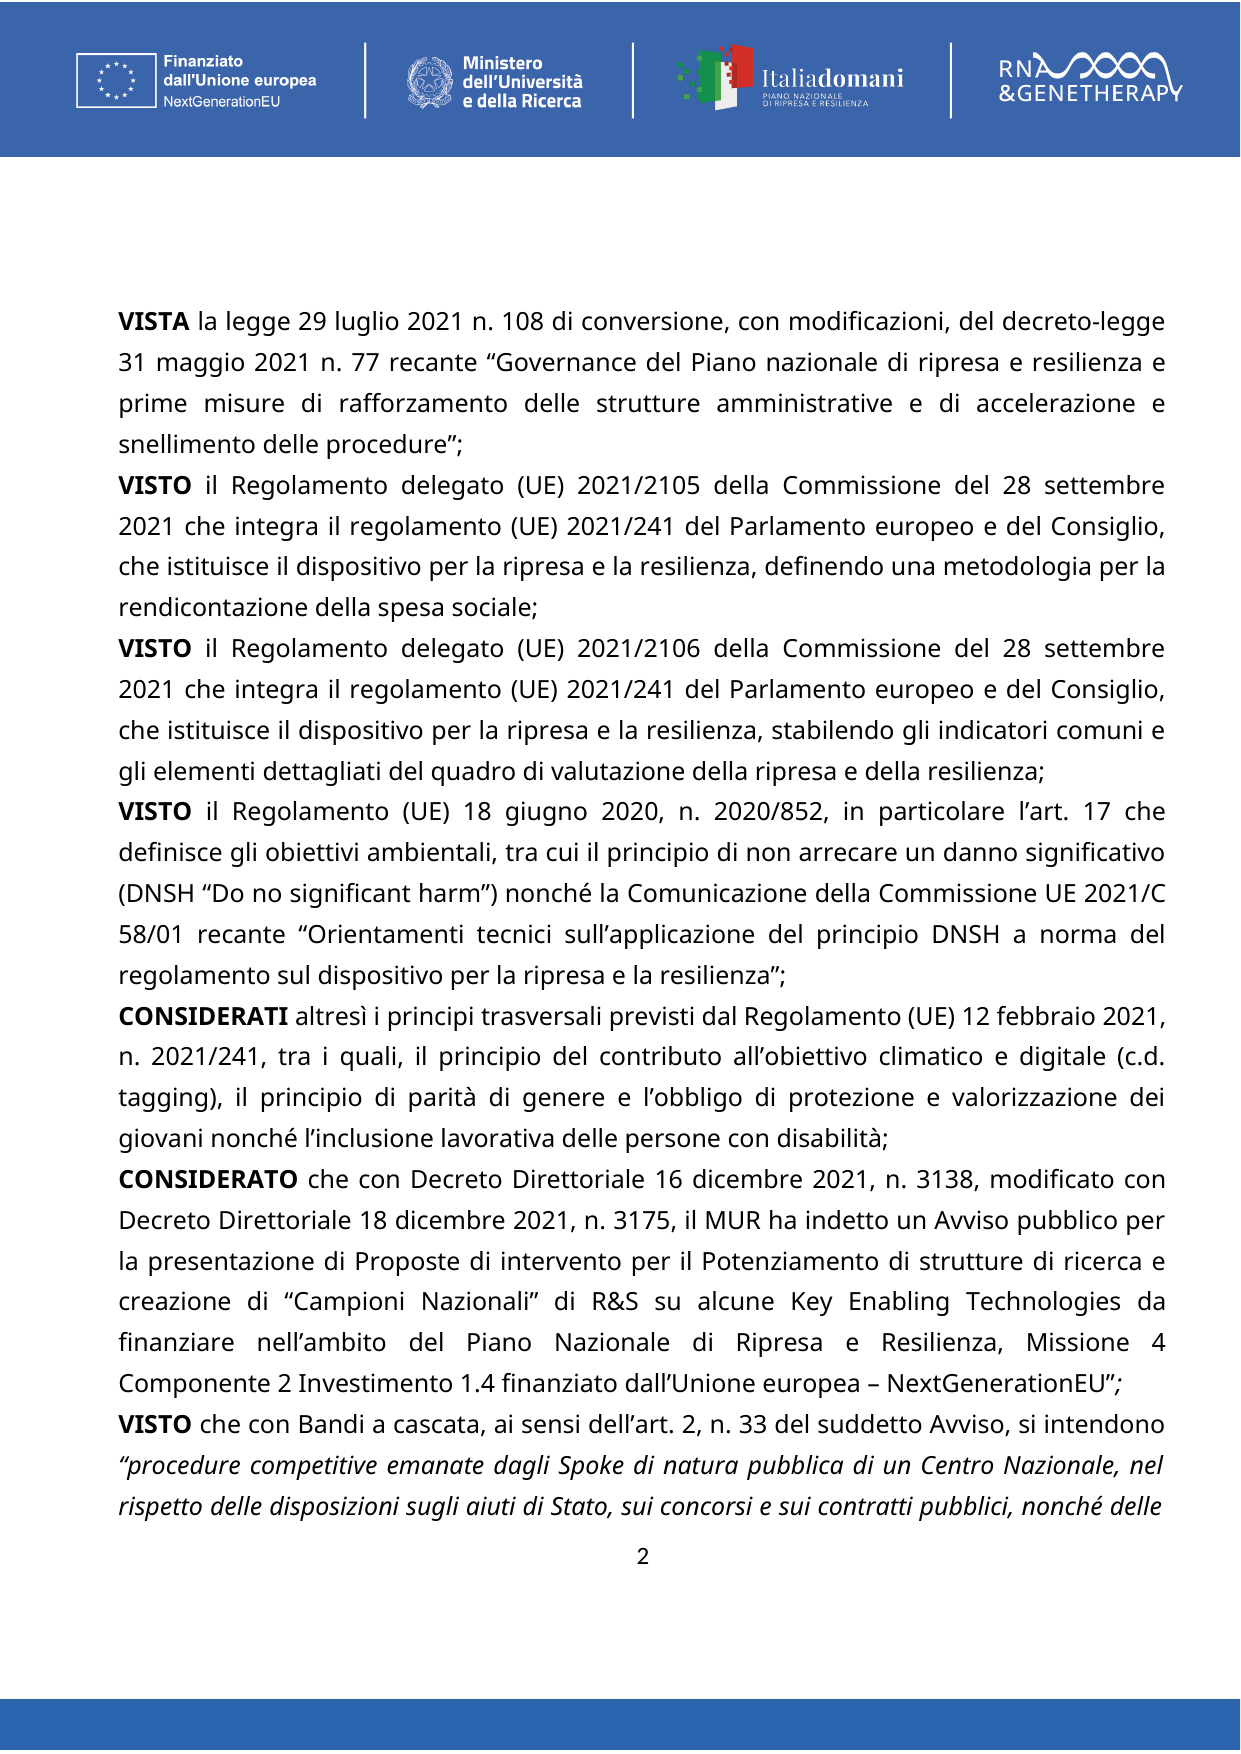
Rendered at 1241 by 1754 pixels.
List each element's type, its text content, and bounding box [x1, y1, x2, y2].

text CONSIDERATI altresì i principi trasversali previsti dal Regolamento (UE) 12 febbraio 2021, n. 2021/241, tra i quali, il principio del contributo all’obiettivo climatico e digitale (c.d. tagging), il principio di parità di genere e l’obbligo di protezione e valorizzazione dei giovani nonché l’inclusione lavorativa delle persone con disabilità; [118, 998, 1167, 1155]
text CONSIDERATO che con Decreto Direttoriale 16 dicembre 2021, n. 3138, modificato con Decreto Direttoriale 18 dicembre 2021, n. 3175, il MUR ha indetto un Avviso pubblico per la presentazione di Proposte di intervento per il Potenziamento di strutture di ricerca e creazione di “Campioni Nazionali” di R&S su alcune Key Enabling Technologies da finanziare nell’ambito del Piano Nazionale di Ripresa e Resilienza, Missione 4 Componente 2 Investimento 1.4 finanziato dall’Unione europea – NextGenerationEU”; [118, 1162, 1167, 1400]
text VISTO il Regolamento delegato (UE) 2021/2105 della Commissione del 28 settembre 2021 che integra il regolamento (UE) 2021/241 del Parlamento europeo e del Consiglio, che istituisce il dispositivo per la ripresa e la resilienza, definendo una metodologia per la rendicontazione della spesa sociale; [118, 467, 1167, 624]
picture [0, 2, 1241, 157]
text VISTA la legge 29 luglio 2021 n. 108 di conversione, con modificazioni, del decreto-legge 31 maggio 2021 n. 77 recante “Governance del Piano nazionale di ripresa e resilienza e prime misure di rafforzamento delle strutture amministrative e di accelerazione e snellimento delle procedure”; [118, 304, 1167, 461]
text VISTO il Regolamento delegato (UE) 2021/2106 della Commissione del 28 settembre 2021 che integra il regolamento (UE) 2021/241 del Parlamento europeo e del Consiglio, che istituisce il dispositivo per la ripresa e la resilienza, stabilendo gli indicatori comuni e gli elementi dettagliati del quadro di valutazione della ripresa e della resilienza; [118, 631, 1167, 787]
text VISTO il Regolamento (UE) 18 giugno 2020, n. 2020/852, in particolare l’art. 17 che definisce gli obiettivi ambientali, tra cui il principio di non arrecare un danno significativo (DNSH “Do no significant harm”) nonché la Comunicazione della Commissione UE 2021/C 58/01 recante “Orientamenti tecnici sull’applicazione del principio DNSH a norma del regolamento sul dispositivo per la ripresa e la resilienza”; [118, 794, 1167, 991]
picture [0, 1571, 1241, 1750]
